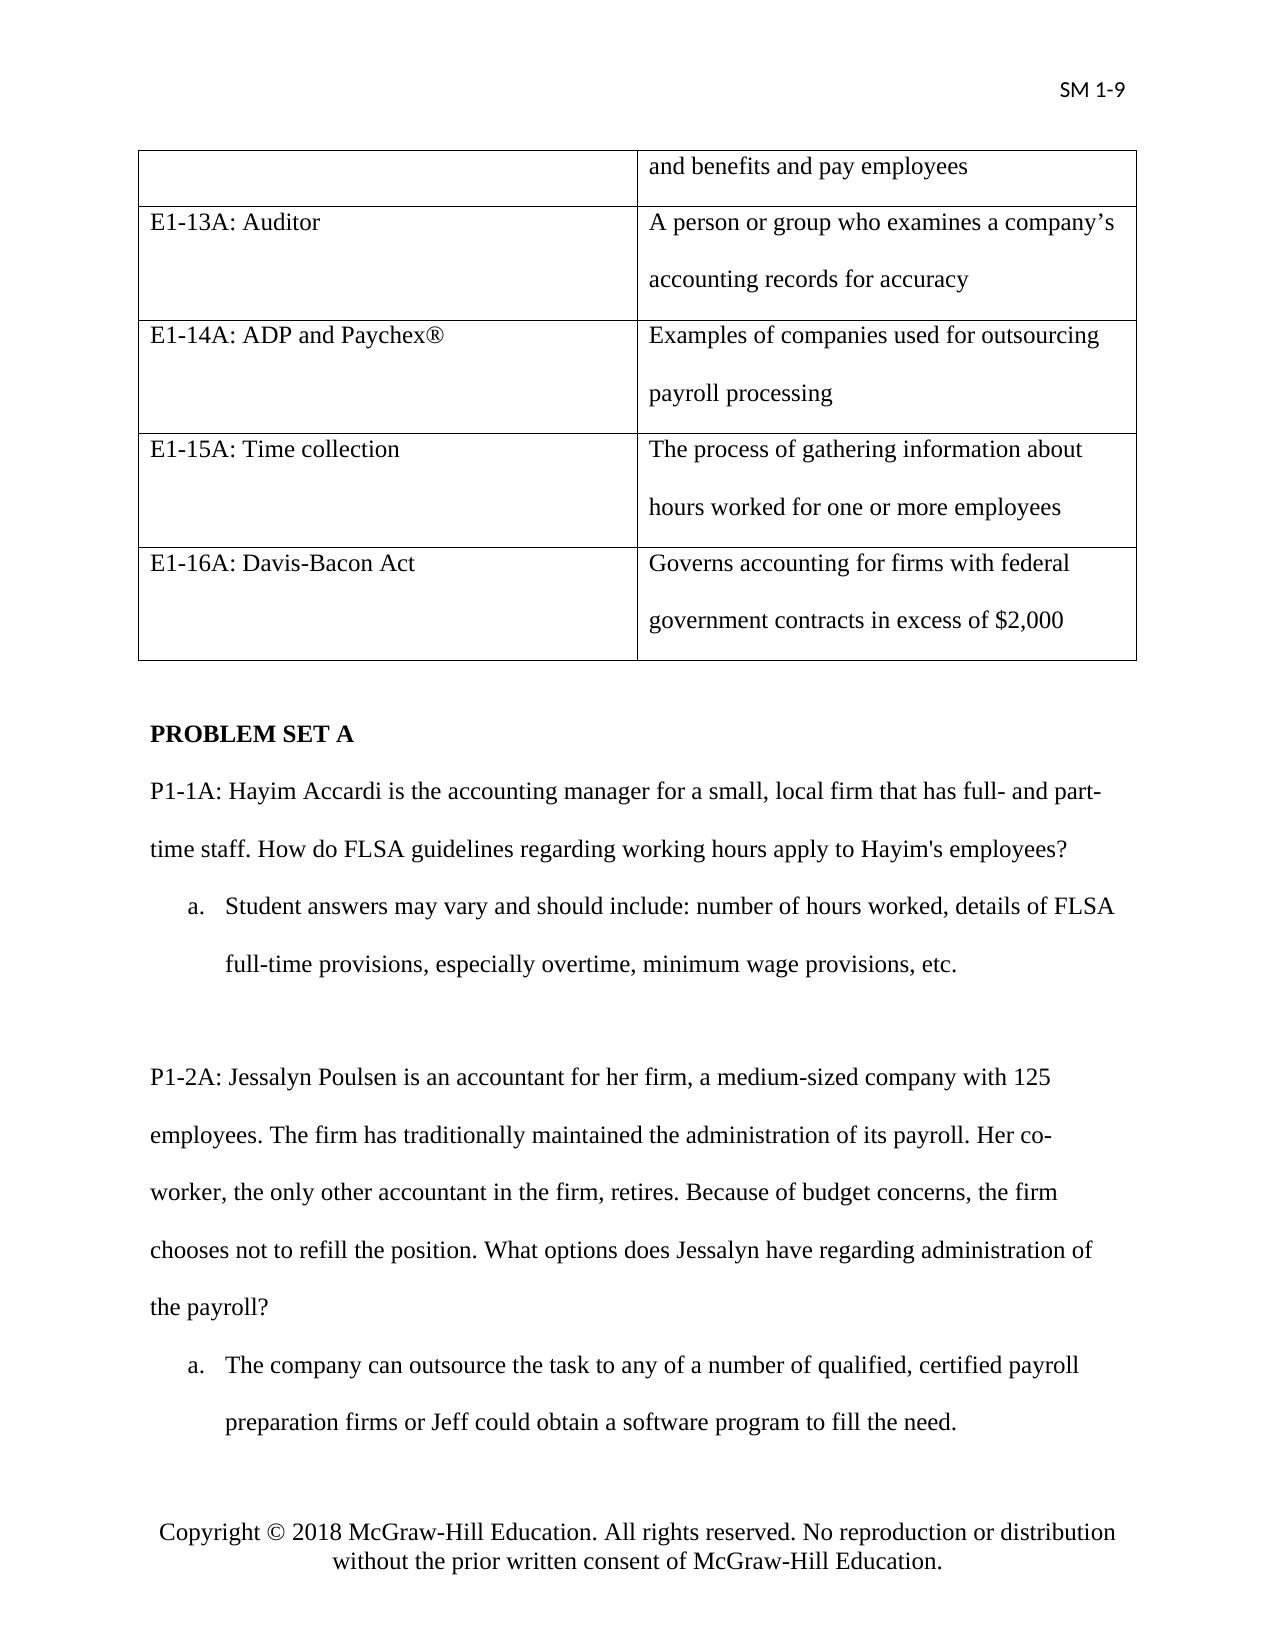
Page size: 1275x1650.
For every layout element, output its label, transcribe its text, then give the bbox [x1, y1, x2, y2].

text PROBLEM SET A [150, 719, 1125, 747]
table_cell E1-15A: Time collection [139, 434, 637, 547]
table_cell A person or group who examines a company’s accounting records for accuracy [638, 207, 1136, 319]
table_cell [139, 151, 637, 206]
table_cell E1-14A: ADP and Paychex® [139, 321, 637, 433]
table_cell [638, 151, 1136, 206]
list The company can outsource the task to any of a number of qualified, certified payroll preparation firms or Jeff could obtain a software program to fill the need. [187, 1350, 1125, 1436]
table_cell Examples of companies used for outsourcing payroll processing [638, 321, 1136, 433]
list Student answers may vary and should include: number of hours worked, details of FLSA full-time provisions, especially overtime, minimum wage provisions, etc. [187, 891, 1125, 977]
table_cell E1-13A: Auditor [139, 207, 637, 319]
table_cell The process of gathering information about hours worked for one or more employees [638, 434, 1136, 547]
table_cell Governs accounting for firms with federal government contracts in excess of $2,000 [638, 548, 1136, 660]
text P1-2A: Jessalyn Poulsen is an accountant for her firm, a medium-sized company with 125 employees. The firm has traditionally maintained the administration of its payroll. Her co-worker, the only other accountant in the firm, retires. Because of budget concerns, the firm chooses not to refill the position. What options does Jessalyn have regarding administration of the payroll? [150, 1062, 1125, 1321]
text P1-1A: Hayim Accardi is the accounting manager for a small, local firm that has full- and part-time staff. How do FLSA guidelines regarding working hours apply to Hayim's employees? [150, 776, 1125, 862]
table_cell E1-16A: Davis-Bacon Act [139, 548, 637, 660]
